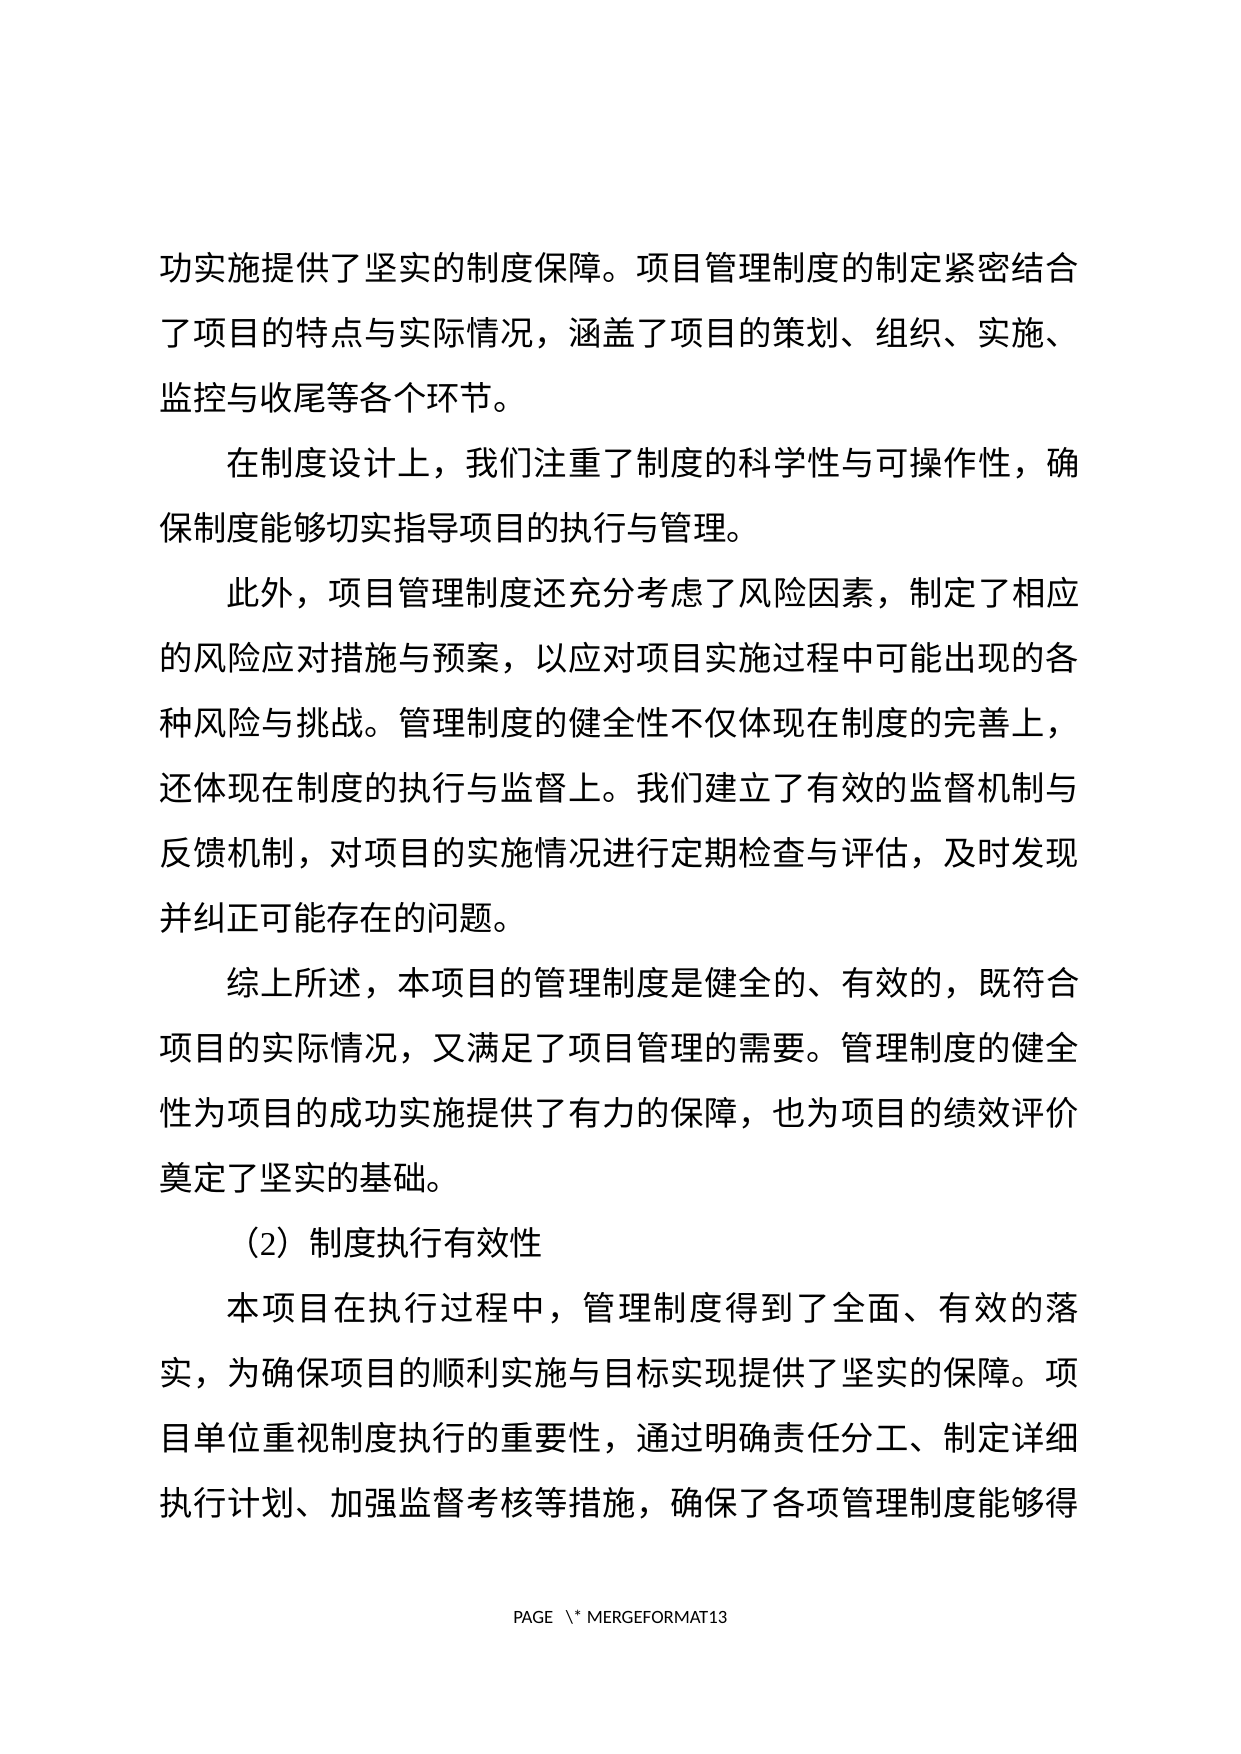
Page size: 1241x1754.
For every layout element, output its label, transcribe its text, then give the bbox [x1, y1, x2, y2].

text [159, 1273, 1081, 1533]
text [159, 233, 1081, 428]
text 此外，项目管理制度还充分考虑了风险因素，制定了相应的风险应对措施与预案，以应对项目实施过程中可能出现的各种风险与挑战。管理制度的健全性不仅体现在制度的完善上，还体现在制度的执行与监督上。我们建立了有效的监督机制与反馈机制，对项目的实施情况进行定期检查与评估，及时发现并纠正可能存在的问题。 [159, 558, 1081, 948]
text （2）制度执行有效性 [159, 1208, 1081, 1273]
text 综上所述，本项目的管理制度是健全的、有效的，既符合项目的实际情况，又满足了项目管理的需要。管理制度的健全性为项目的成功实施提供了有力的保障，也为项目的绩效评价奠定了坚实的基础。 [159, 948, 1081, 1208]
text 在制度设计上，我们注重了制度的科学性与可操作性，确保制度能够切实指导项目的执行与管理。 [159, 428, 1081, 558]
